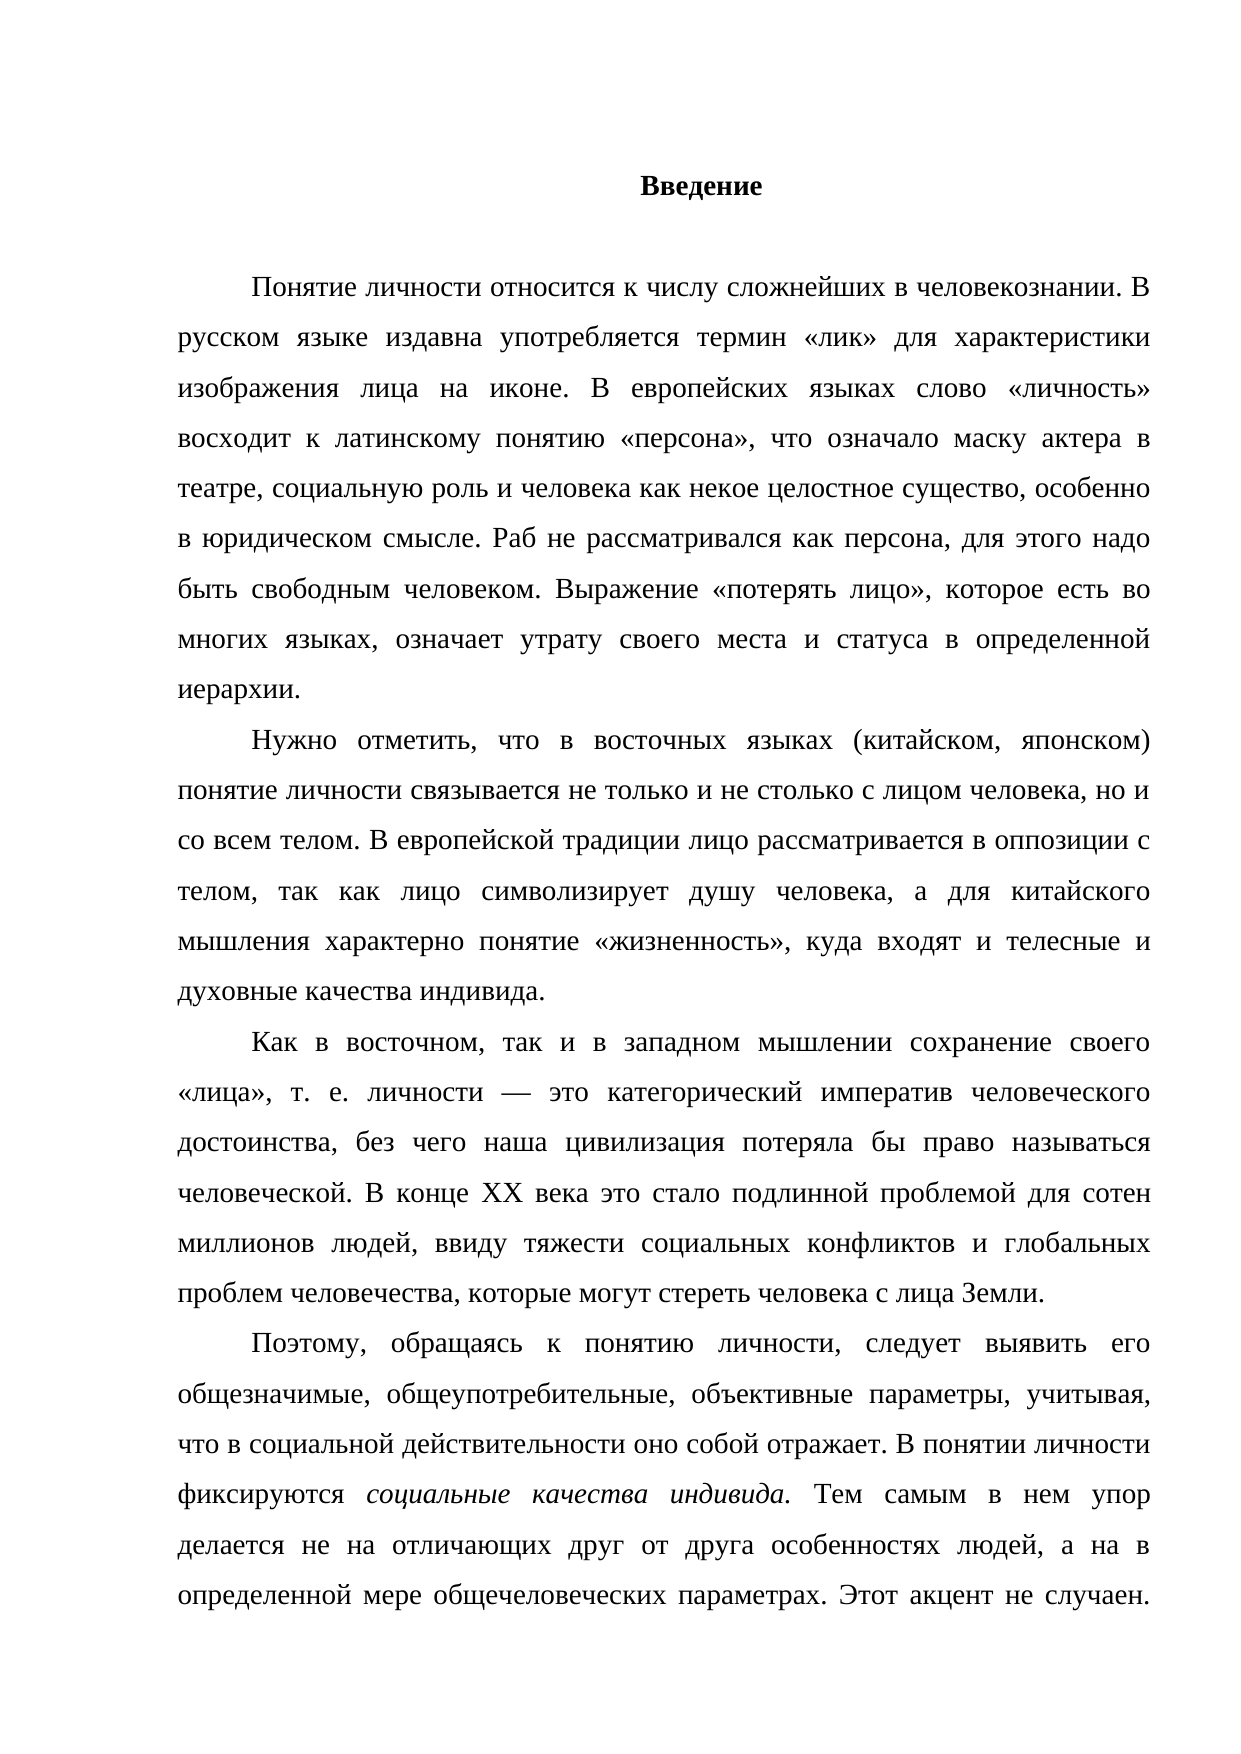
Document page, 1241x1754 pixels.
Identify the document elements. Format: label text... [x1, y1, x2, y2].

text Как в восточном, так и в западном мышлении сохранение своего «лица», т. е. личности — это категорический императив человеческого достоинства, без чего наша цивилизация потеряла бы право называться человеческой. В конце XX века это стало подлинной проблемой для сотен миллионов людей, ввиду тяжести социальных конфликтов и глобальных проблем человечества, которые могут стереть человека с лица Земли. [177, 1024, 1152, 1309]
text Понятие личности относится к числу сложнейших в человекознании. В русском языке издавна употребляется термин «лик» для характеристики изображения лица на иконе. В европейских языках слово «личность» восходит к латинскому понятию «персона», что означало маску актера в театре, социальную роль и человека как некое целостное существо, особенно в юридическом смысле. Раб не рассматривался как персона, для этого надо быть свободным человеком. Выражение «потерять лицо», которое есть во многих языках, означает утрату своего места и статуса в определенной иерархии. [177, 269, 1152, 705]
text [177, 1326, 1152, 1611]
text Нужно отметить, что в восточных языках (китайском, японском) понятие личности связывается не только и не столько с лицом человека, но и со всем телом. В европейской традиции лицо рассматривается в оппозиции с телом, так как лицо символизирует душу человека, а для китайского мышления характерно понятие «жизненность», куда входят и телесные и духовные качества индивида. [177, 722, 1152, 1007]
text Введение [177, 168, 1152, 202]
